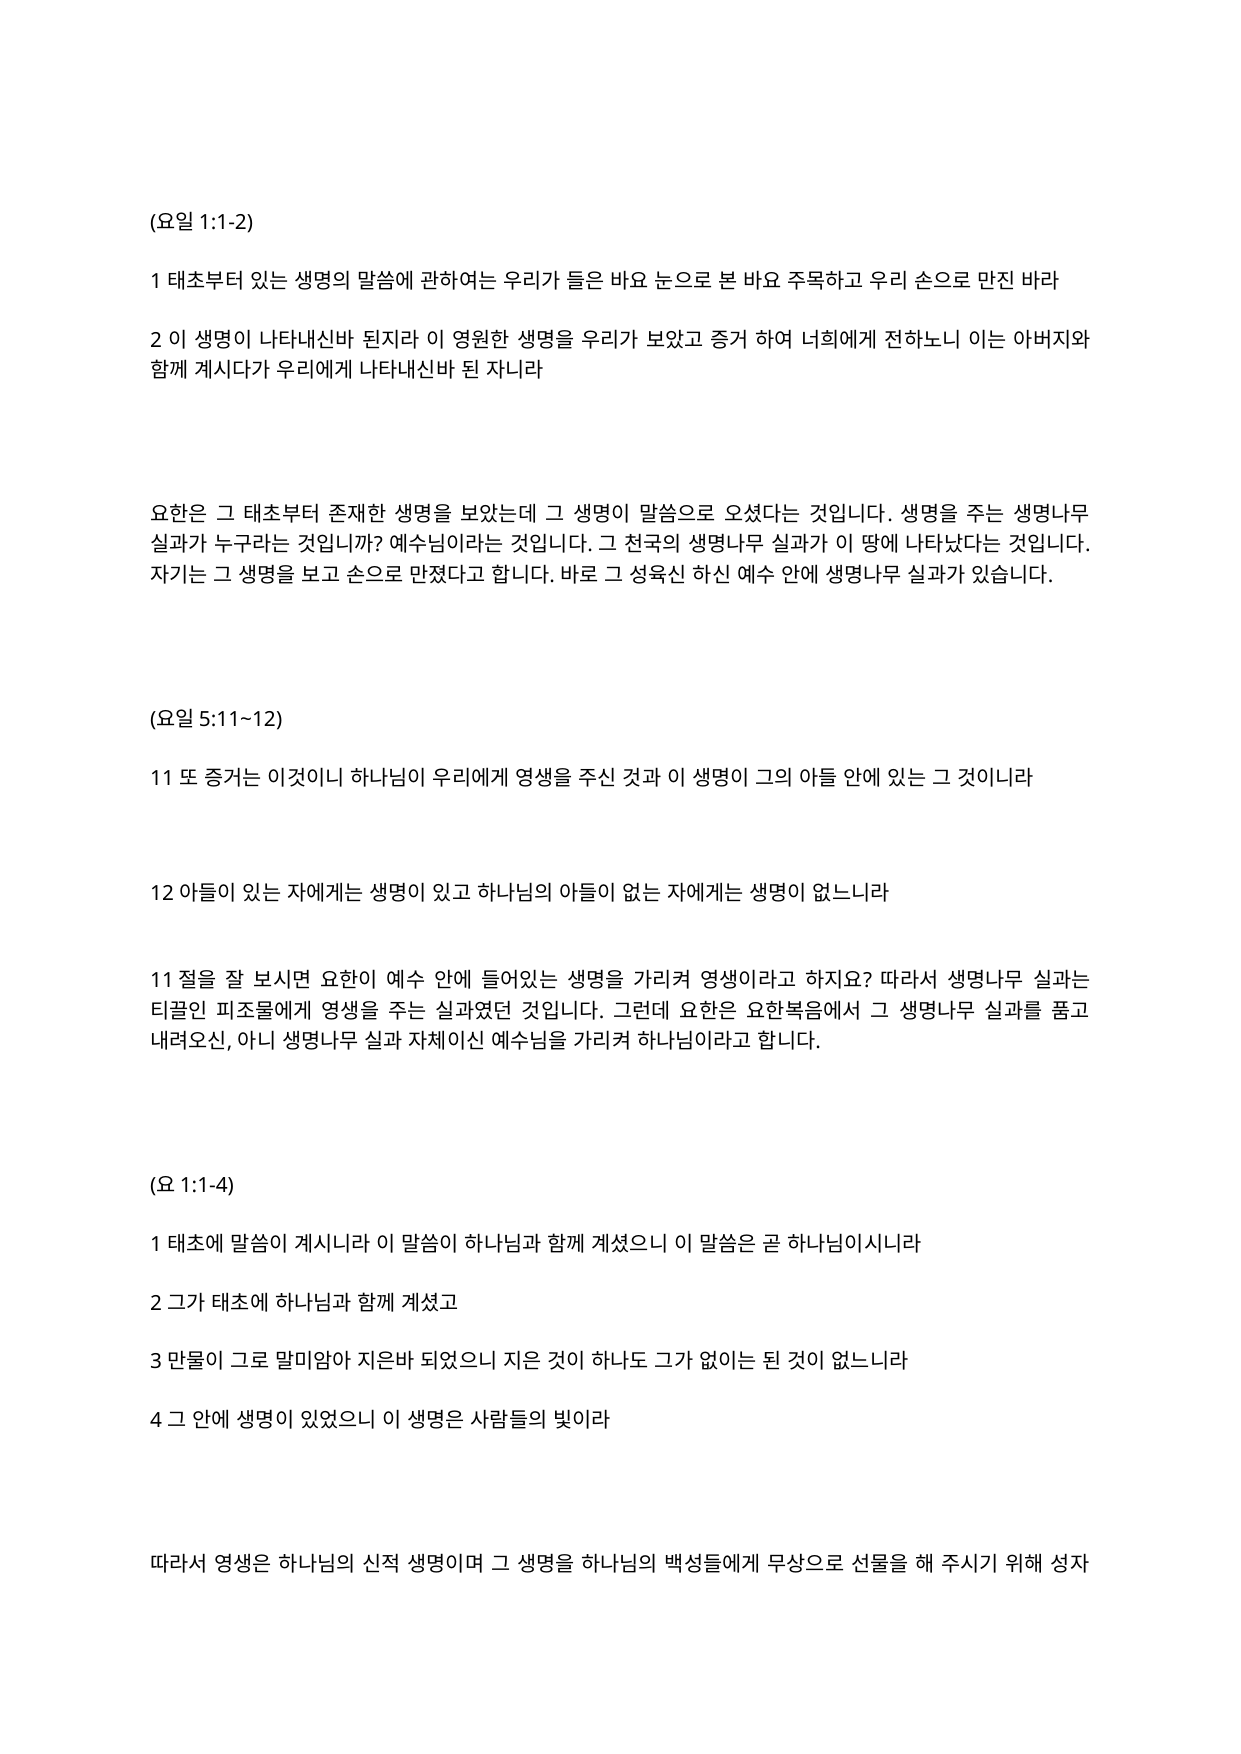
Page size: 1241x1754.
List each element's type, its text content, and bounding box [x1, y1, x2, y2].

text (요1:1-4) [150, 1168, 1090, 1199]
text 1 태초부터 있는 생명의 말씀에 관하여는 우리가 들은 바요 눈으로 본 바요 주목하고 우리 손으로 만진 바라 [150, 264, 1090, 295]
text 2 이 생명이 나타내신바 된지라 이 영원한 생명을 우리가 보았고 증거 하여 너희에게 전하노니 이는 아버지와 함께 계시다가 우리에게 나타내신바 된 자니라 [150, 323, 1090, 384]
text 2 그가 태초에 하나님과 함께 계셨고 [150, 1286, 1090, 1316]
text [150, 1547, 1090, 1578]
text 4 그 안에 생명이 있었으니 이 생명은 사람들의 빛이라 [150, 1403, 1090, 1434]
text (요일1:1-2) [150, 206, 1090, 236]
text (요일5:11~12) [150, 702, 1090, 732]
text 3 만물이 그로 말미암아 지은바 되었으니 지은 것이 하나도 그가 없이는 된 것이 없느니라 [150, 1344, 1090, 1375]
text 12 아들이 있는 자에게는 생명이 있고 하나님의 아들이 없는 자에게는 생명이 없느니라 [150, 876, 1090, 907]
text 1 태초에 말씀이 계시니라 이 말씀이 하나님과 함께 계셨으니 이 말씀은 곧 하나님이시니라 [150, 1227, 1090, 1257]
text 11 또 증거는 이것이니 하나님이 우리에게 영생을 주신 것과 이 생명이 그의 아들 안에 있는 그 것이니라 [150, 761, 1090, 791]
text 11절을 잘 보시면 요한이 예수 안에 들어있는 생명을 가리켜 영생이라고 하지요? 따라서 생명나무 실과는 티끌인 피조물에게 영생을 주는 실과였던 것입니다. 그런데 요한은 요한복음에서 그 생명나무 실과를 품고 내려오신, 아니 생명나무 실과 자체이신 예수님을 가리켜 하나님이라고 합니다. [150, 964, 1090, 1054]
text 요한은 그 태초부터 존재한 생명을 보았는데 그 생명이 말씀으로 오셨다는 것입니다. 생명을 주는 생명나무 실과가 누구라는 것입니까? 예수님이라는 것입니다. 그 천국의 생명나무 실과가 이 땅에 나타났다는 것입니다. 자기는 그 생명을 보고 손으로 만졌다고 합니다. 바로 그 성육신 하신 예수 안에 생명나무 실과가 있습니다. [150, 497, 1090, 588]
